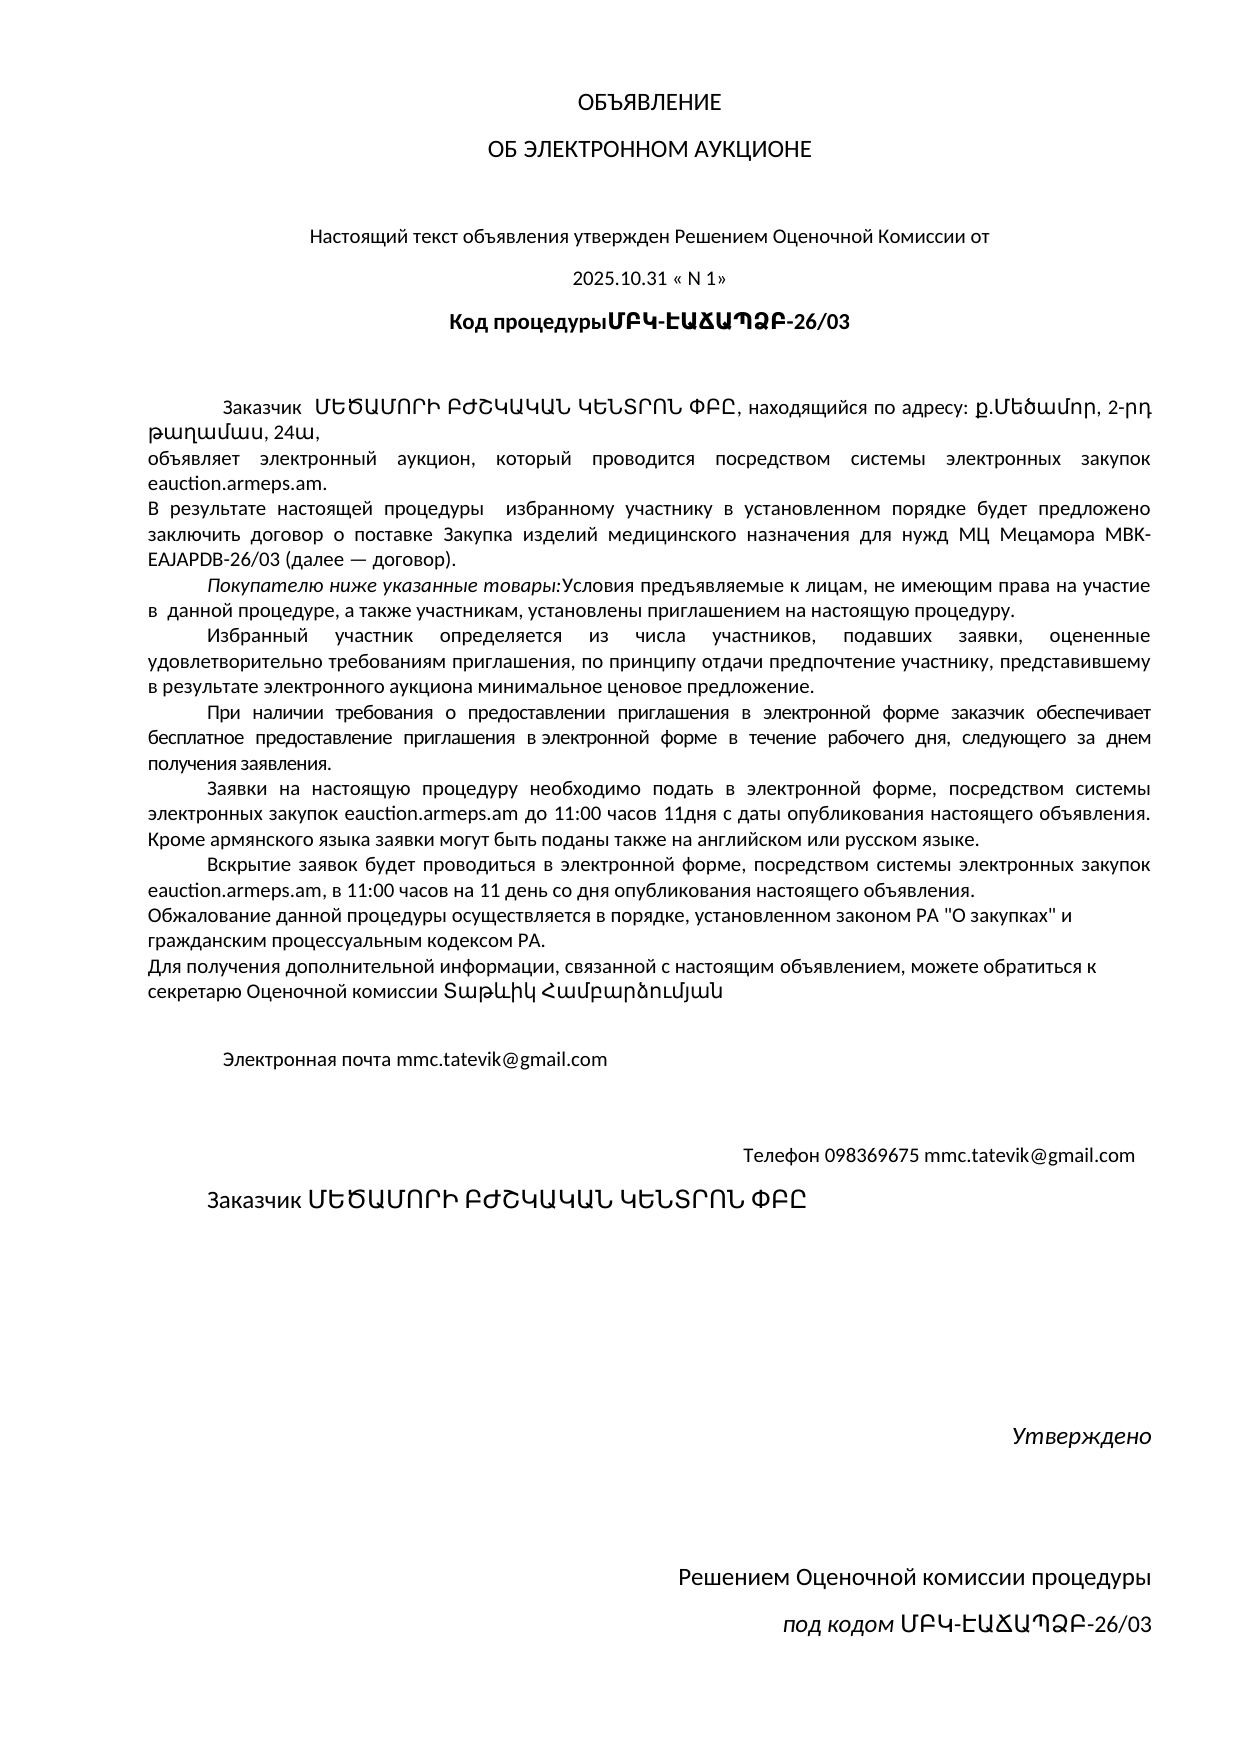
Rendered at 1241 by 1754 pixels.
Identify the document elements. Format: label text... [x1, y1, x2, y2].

text Заказчик ՄԵԾԱՄՈՐԻ ԲԺՇԿԱԿԱՆ ԿԵՆՏՐՈՆ ՓԲԸ [148, 1184, 1152, 1214]
text При наличии требования о предоставлении приглашения в электронной форме заказчик обеспечивает бесплатное предоставление приглашения в электронной форме в течение рабочего дня, следующего за днем получения заявления. [148, 699, 1152, 775]
text Избранный участник определяется из числа участников, подавших заявки, оцененные удовлетворительно требованиям приглашения, по принципу отдачи предпочтение участнику, представившему в результате электронного аукциона минимальное ценовое предложение. [148, 623, 1152, 699]
text ОБЪЯВЛЕНИЕ [148, 86, 1152, 117]
text Телефон 098369675 mmc.tatevik@gmail.com [325, 1088, 1152, 1167]
text Заявки на настоящую процедуру необходимо подать в электронной форме, посредством системы электронных закупок eauction.armeps.am до 11:00 часов 11дня с даты опубликования настоящего объявления. Кроме армянского языка заявки могут быть поданы также на английском или русском языке. [148, 775, 1152, 851]
text Электронная почта mmc.tatevik@gmail.com [148, 1046, 1152, 1071]
text Покупателю ниже указанные товары:Условия предъявляемые к лицам, не имеющим права на участие в данной процедуре, а также участникам, установлены приглашением на настоящую процедуру. [148, 572, 1152, 623]
text ОБ ЭЛЕКТРОННОМ АУКЦИОНЕ [148, 134, 1152, 164]
text объявляет электронный аукцион, который проводится посредством системы электронных закупок eauction.armeps.am. [148, 445, 1152, 496]
text Обжалование данной процедуры осуществляется в порядке, установленном законом РА "О закупках" и гражданским процессуальным кодексом РА. [148, 902, 1152, 953]
text В результате настоящей процедуры избранному участнику в установленном порядке будет предложено заключить договор о поставке Закупка изделий медицинского назначения для нужд МЦ Мецамора MBK-EAJAPDB-26/03 (далее — договор). [148, 496, 1152, 572]
text Заказчик ՄԵԾԱՄՈՐԻ ԲԺՇԿԱԿԱՆ ԿԵՆՏՐՈՆ ՓԲԸ, находящийся по адресу: ք.Մեծամոր, 2-րդ թաղամաս, 24ա, [148, 394, 1152, 445]
text Настоящий текст объявления утвержден Решением Оценочной Комиссии от [148, 223, 1152, 248]
text Вскрытие заявок будет проводиться в электронной форме, посредством системы электронных закупок eauction.armeps.am, в 11:00 часов на 11 день со дня опубликования настоящего объявления. [148, 851, 1152, 902]
text 2025.10.31 « N 1» [148, 265, 1152, 290]
text Для получения дополнительной информации, связанной с настоящим объявлением, можете обратиться к секретарю Оценочной комиссии Տաթևիկ Համբարձումյան [148, 953, 1152, 1004]
text Утверждено [148, 1420, 1152, 1450]
text Код процедурыՄԲԿ-ԷԱՃԱՊՁԲ-26/03 [148, 307, 1152, 335]
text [148, 1609, 1152, 1639]
text Решением Оценочной комиссии процедуры [148, 1561, 1152, 1592]
